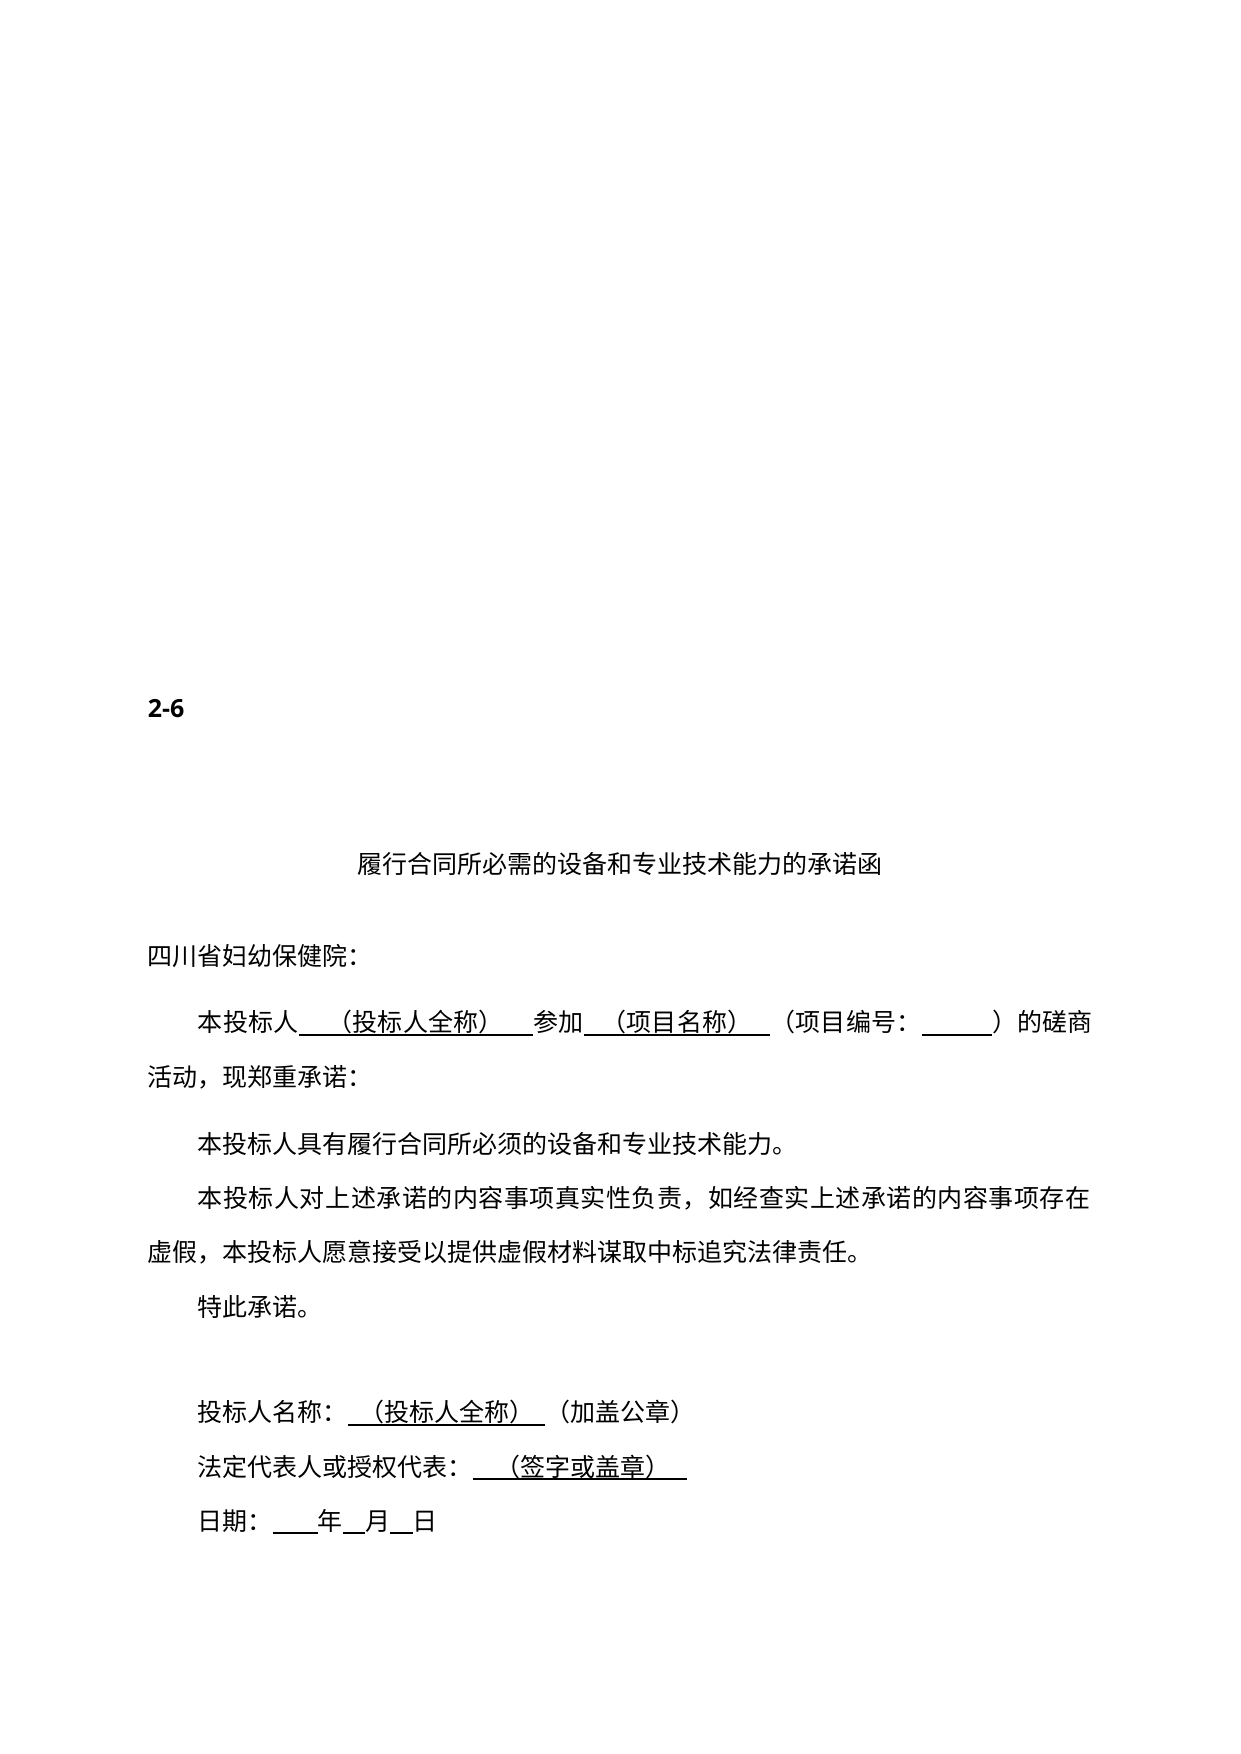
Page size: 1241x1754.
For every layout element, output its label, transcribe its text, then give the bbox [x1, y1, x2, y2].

text 本投标人对上述承诺的内容事项真实性负责，如经查实上述承诺的内容事项存在虚假，本投标人愿意接受以提供虚假材料谋取中标追究法律责任。 [148, 1178, 1093, 1269]
text 投标人名称： （投标人全称） （加盖公章） [148, 1393, 1093, 1429]
text 法定代表人或授权代表： （签字或盖章） [148, 1447, 1093, 1483]
text 本投标人具有履行合同所必须的设备和专业技术能力。 [773, 1124, 1093, 1160]
text 特此承诺。 [148, 1287, 1093, 1323]
text 本投标人具有履行合同所必须的设备和专业技术能力。 [148, 1124, 298, 1160]
text 日期： 年 月 日 [148, 1501, 1093, 1538]
text 四川省妇幼保健院： [148, 936, 1093, 972]
text 2-6 [148, 691, 1093, 725]
text 本投标人 （投标人全称） 参加 （项目名称） （项目编号： ）的磋商活动，现郑重承诺： [148, 1003, 1093, 1093]
text 履行合同所必需的设备和专业技术能力的承诺函 [148, 844, 1093, 880]
